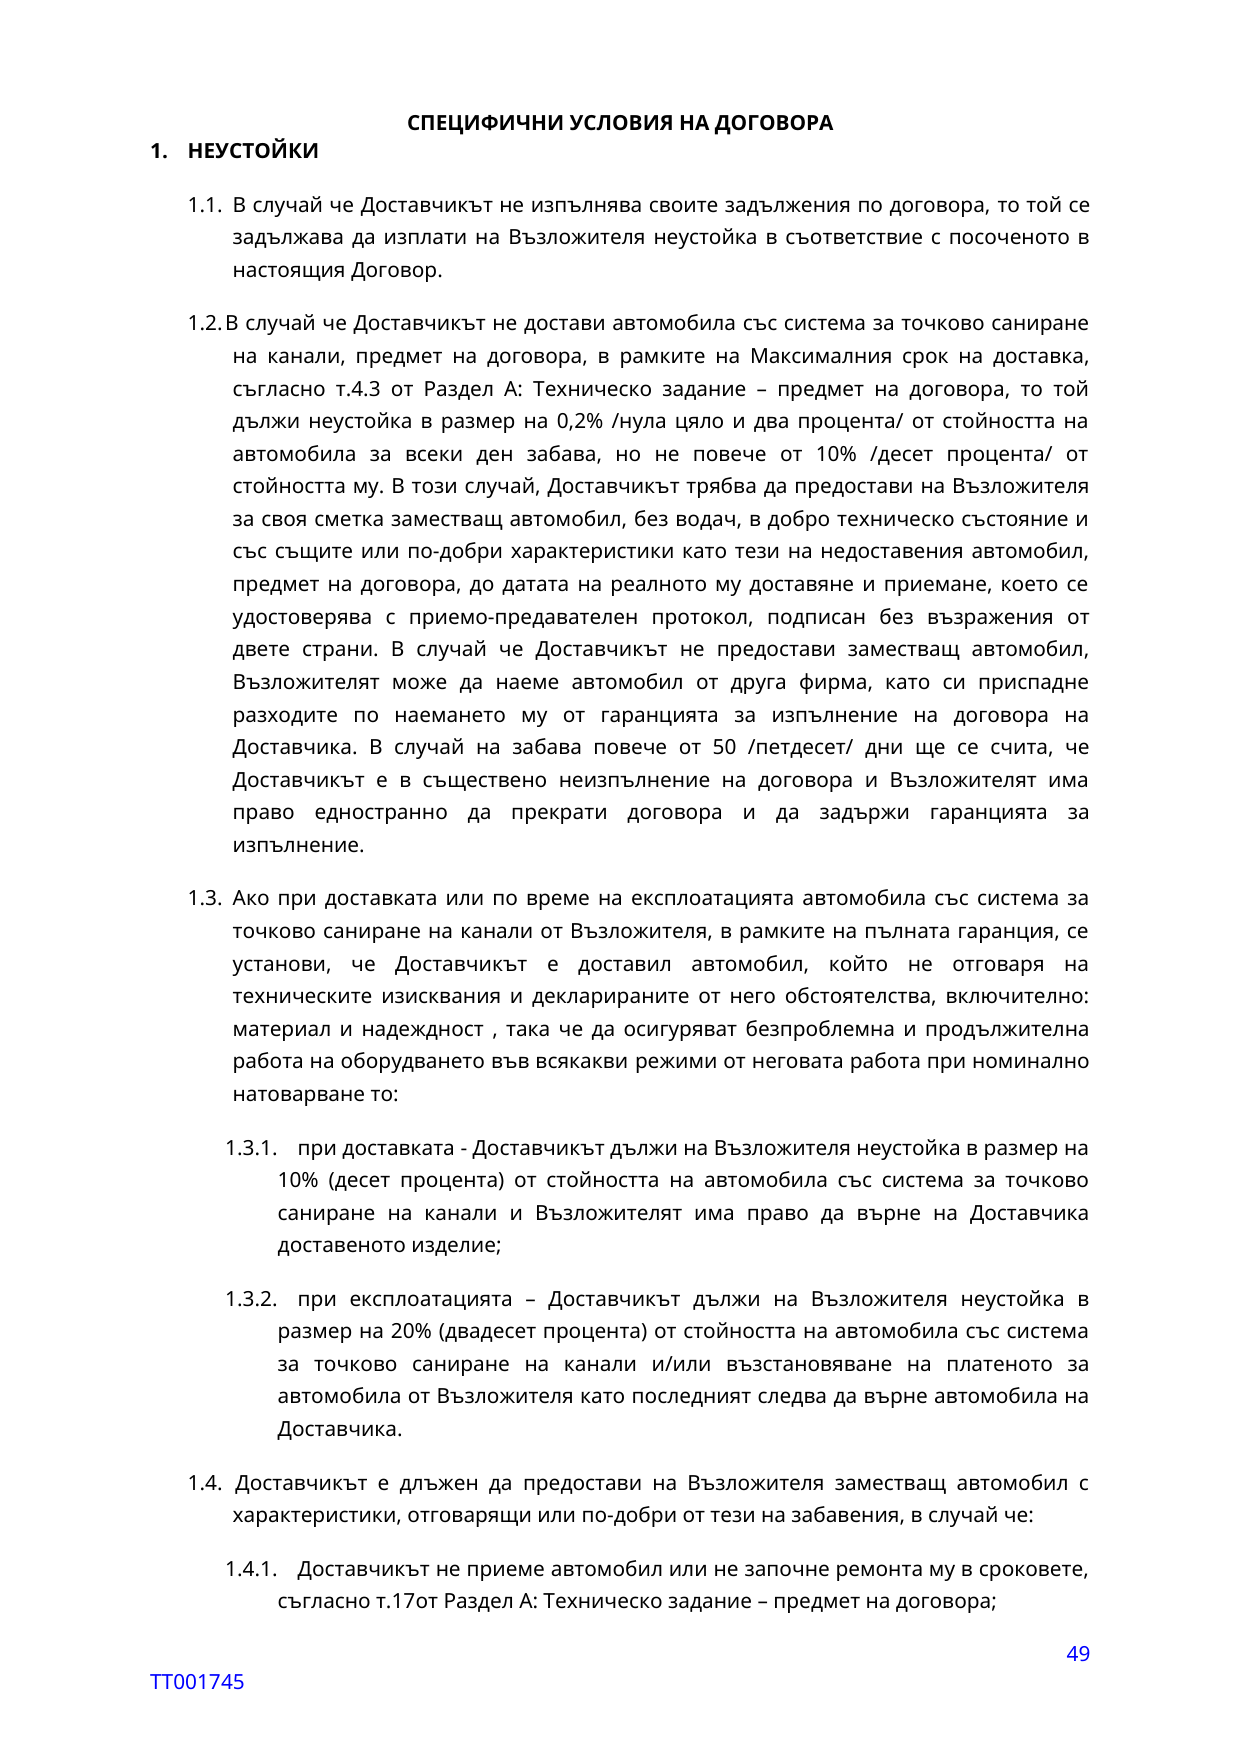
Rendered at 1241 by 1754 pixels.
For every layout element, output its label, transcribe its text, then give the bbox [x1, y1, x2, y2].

text СПЕЦИФИЧНИ УСЛОВИЯ НА ДОГОВОРА [150, 108, 1090, 136]
list Ако при доставката или по време на експлоатацията автомобила със система за точково саниране на канали от Възложителя, в рамките на пълната гаранция, се установи, че Доставчикът е доставил автомобил, който не отговаря на техническите изисквания и декларираните от него обстоятелства, включително: материал и надеждност , така че да осигуряват безпроблемна и продължителна работа на оборудването във всякакви режими от неговата работа при номинално натоварване то: [187, 883, 1090, 1108]
list НЕУСТОЙКИ [150, 136, 1090, 165]
list при доставката - Доставчикът дължи на Възложителя неустойка в размер на 10% (десет процента) от стойността на автомобила със система за точково саниране на канали и Възложителят има право да върне на Доставчика доставеното изделие; [225, 1133, 1090, 1259]
list Доставчикът не приеме автомобил или не започне ремонта му в сроковете, съгласно т.17от Раздел А: Техническо задание – предмет на договора; [225, 1554, 1090, 1615]
list В случай че Доставчикът не достави автомобила със система за точково саниране на канали, предмет на договора, в рамките на Максималния срок на доставка, съгласно т.4.3 от Раздел А: Техническо задание – предмет на договора, то той дължи неустойка в размер на 0,2% /нула цяло и два процента/ от стойността на автомобила за всеки ден забава, но не повече от 10% /десет процента/ от стойността му. В този случай, Доставчикът трябва да предостави на Възложителя за своя сметка заместващ автомобил, без водач, в добро техническо състояние и със същите или по-добри характеристики като тези на недоставения автомобил, предмет на договора, до датата на реалното му доставяне и приемане, което се удостоверява с приемо-предавателен протокол, подписан без възражения от двете страни. В случай че Доставчикът не предостави заместващ автомобил, Възложителят може да наеме автомобил от друга фирма, като си приспадне разходите по наемането му от гаранцията за изпълнение на договора на Доставчика. В случай на забава повече от 50 /петдесет/ дни ще се счита, че Доставчикът е в съществено неизпълнение на договора и Възложителят има право едностранно да прекрати договора и да задържи гаранцията за изпълнение. [187, 308, 1090, 858]
list при експлоатацията – Доставчикът дължи на Възложителя неустойка в размер на 20% (двадесет процента) от стойността на автомобила със система за точково саниране на канали и/или възстановяване на платеното за автомобила от Възложителя като последният следва да върне автомобила на Доставчика. [225, 1284, 1090, 1443]
list В случай че Доставчикът не изпълнява своите задължения по договора, то той се задължава да изплати на Възложителя неустойка в съответствие с посоченото в настоящия Договор. [187, 190, 1090, 283]
list Доставчикът е длъжен да предостави на Възложителя заместващ автомобил с характеристики, отговарящи или по-добри от тези на забавения, в случай че: [187, 1468, 1090, 1529]
